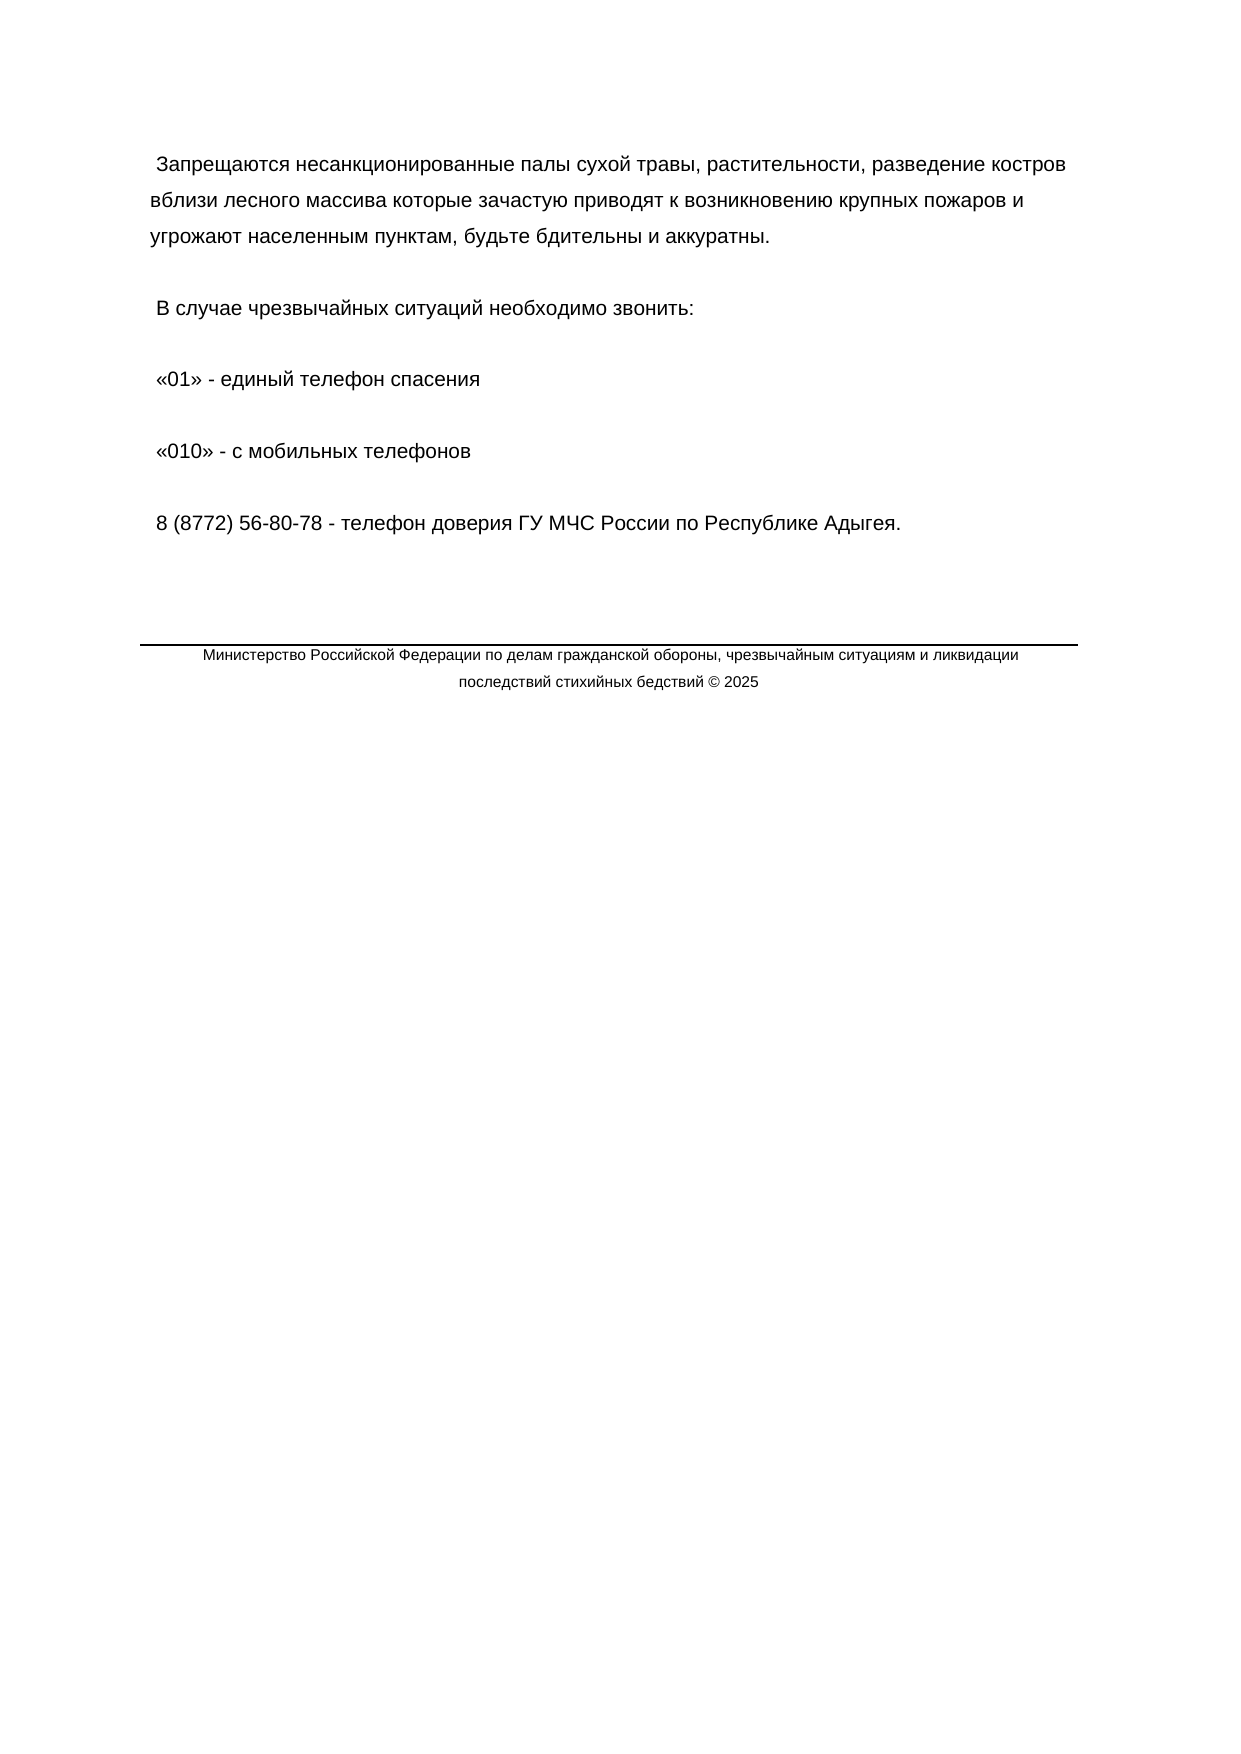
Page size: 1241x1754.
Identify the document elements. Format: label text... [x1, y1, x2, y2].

table_cell Министерство Российской Федерации по делам гражданской обороны, чрезвычайным ситуациям и ликвидации последствий стихийных бедствий © 2025 [140, 646, 1078, 727]
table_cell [140, 150, 1078, 644]
